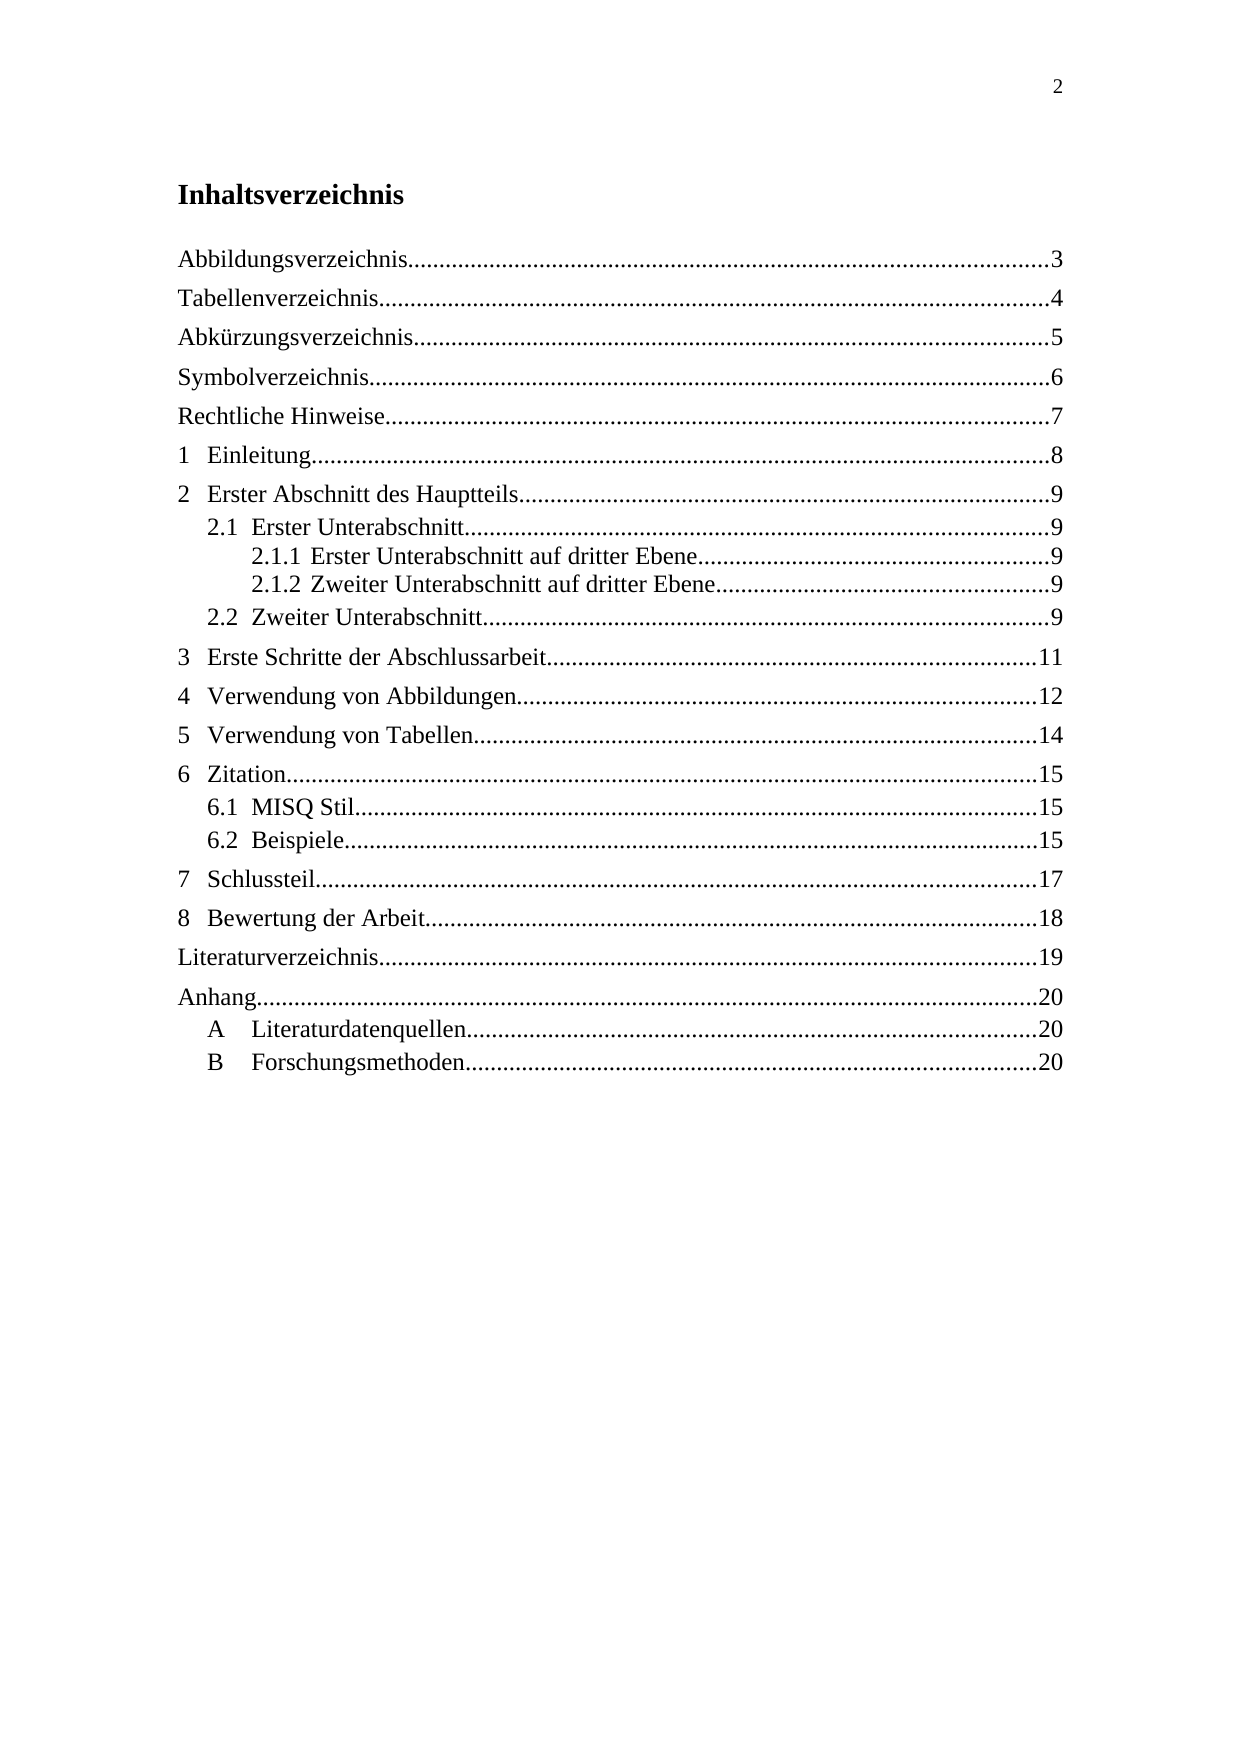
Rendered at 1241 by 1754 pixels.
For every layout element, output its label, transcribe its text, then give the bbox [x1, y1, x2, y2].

subtitle Inhaltsverzeichnis [177, 177, 1063, 211]
text 2 Erster Abschnitt des Hauptteils 9 [177, 479, 1063, 508]
text Rechtliche Hinweise 7 [177, 401, 1063, 429]
text Literaturverzeichnis 19 [177, 942, 1063, 971]
text 1 Einleitung 8 [177, 440, 1063, 469]
text 5 Verwendung von Tabellen 14 [177, 720, 1063, 749]
text 7 Schlussteil 17 [177, 864, 1063, 893]
text B Forschungsmethoden 20 [207, 1047, 1063, 1076]
text 6 Zitation 15 [177, 759, 1063, 788]
text Anhang 20 [177, 982, 1063, 1010]
text Tabellenverzeichnis 4 [177, 283, 1063, 312]
text Abbildungsverzeichnis 3 [177, 244, 1063, 273]
text 2.1.1 Erster Unterabschnitt auf dritter Ebene 9 [251, 541, 1063, 569]
text 4 Verwendung von Abbildungen 12 [177, 681, 1063, 709]
text 2.1.2 Zweiter Unterabschnitt auf dritter Ebene 9 [251, 569, 1063, 598]
text 3 Erste Schritte der Abschlussarbeit 11 [177, 642, 1063, 670]
text 2.1 Erster Unterabschnitt 9 [207, 512, 1063, 541]
text 2.2 Zweiter Unterabschnitt 9 [207, 602, 1063, 631]
text Abkürzungsverzeichnis 5 [177, 322, 1063, 351]
text 6.1 MISQ Stil 15 [207, 792, 1063, 821]
text A Literaturdatenquellen 20 [207, 1014, 1063, 1043]
text 6.2 Beispiele 15 [207, 825, 1063, 854]
text 8 Bewertung der Arbeit 18 [177, 903, 1063, 932]
text Symbolverzeichnis 6 [177, 362, 1063, 390]
